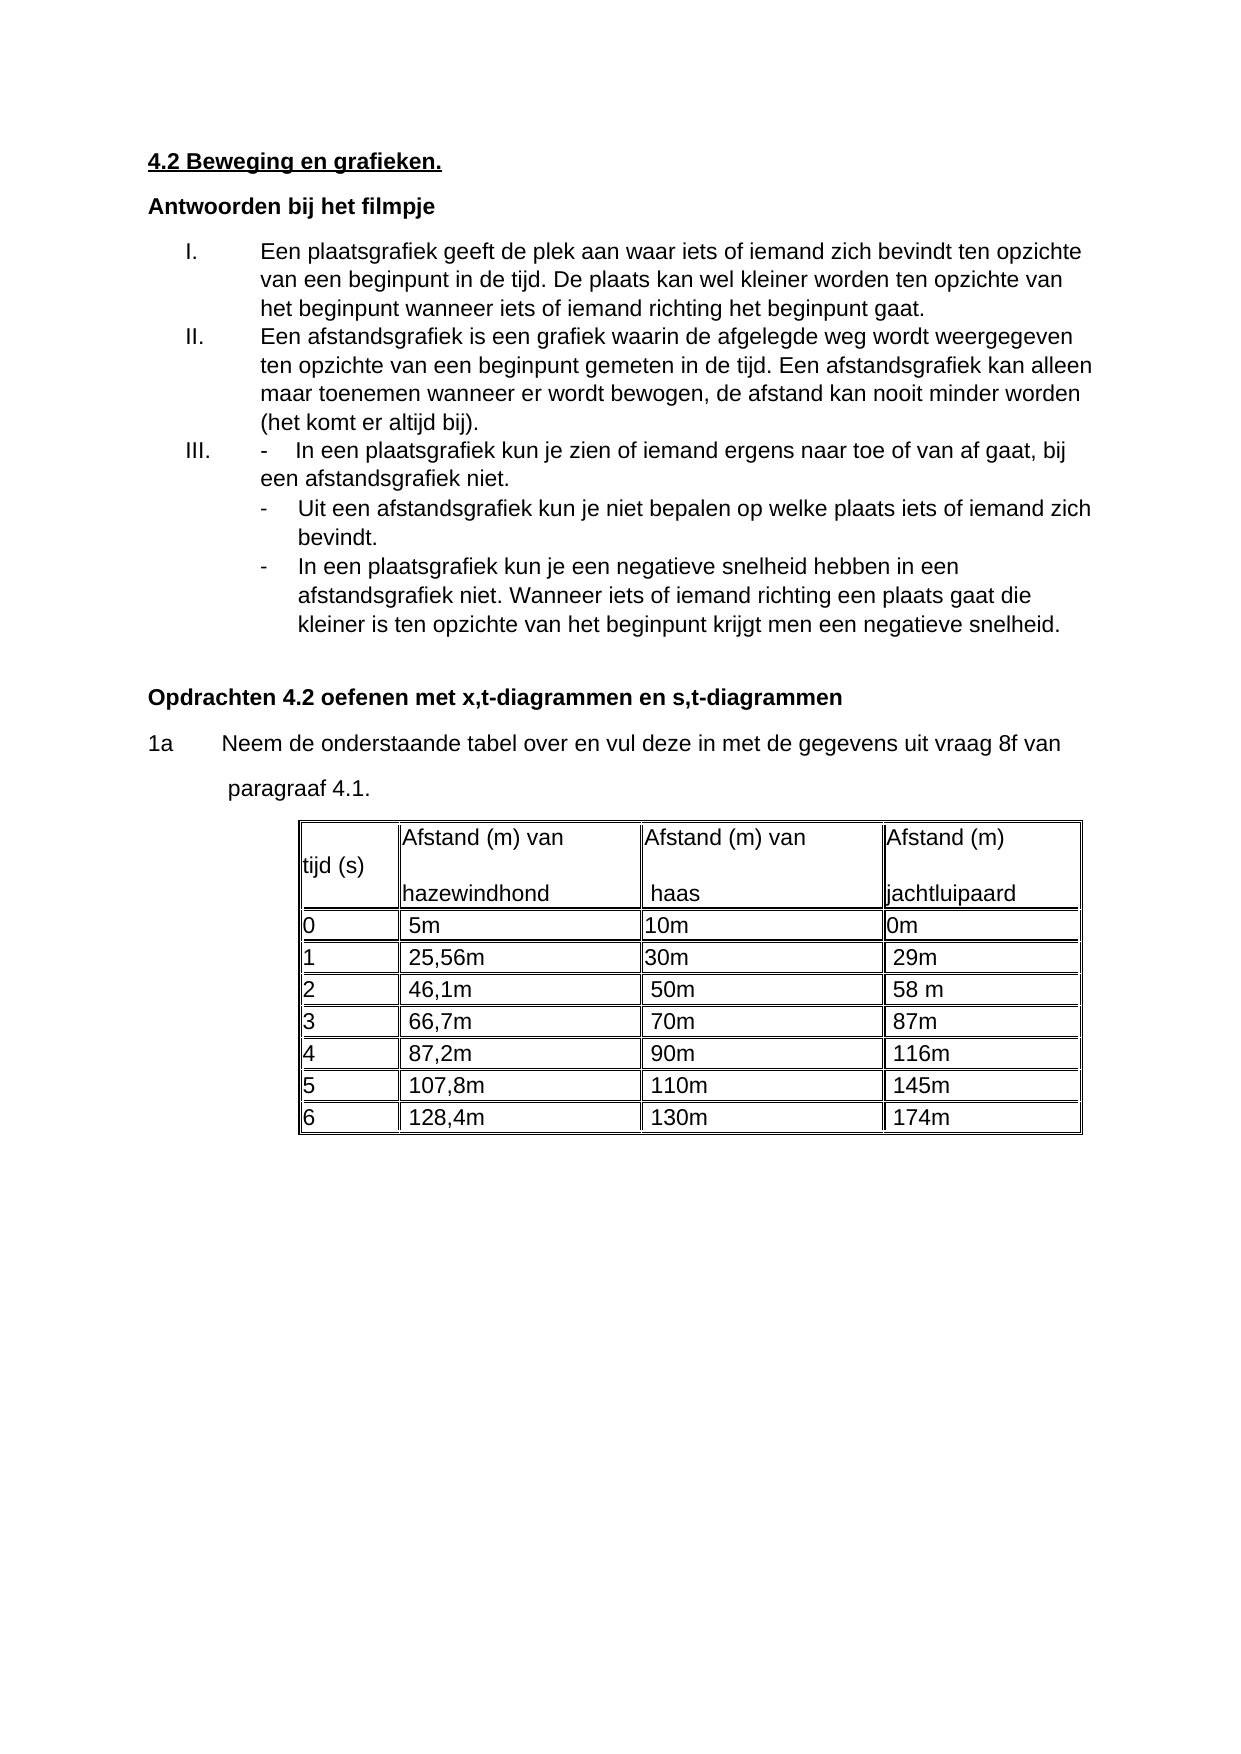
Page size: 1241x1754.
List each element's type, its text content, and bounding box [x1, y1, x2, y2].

table_cell 90m [643, 1039, 882, 1068]
table_cell 70m [643, 1007, 882, 1036]
table_cell 5m [401, 911, 640, 939]
list Een plaatsgrafiek geeft de plek aan waar iets of iemand zich bevindt ten opzichte van een beginpunt in de tijd. De plaats kan wel kleiner worden ten opzichte van het beginpunt wanneer iets of iemand richting het beginpunt gaat. [185, 238, 1093, 321]
table_cell 2 [302, 971, 398, 1003]
text 4.2 Beweging en grafieken. [148, 148, 1093, 174]
table_cell 10m [643, 911, 882, 939]
table_cell 87m [886, 1004, 1080, 1036]
table_cell 130m [642, 1100, 884, 1132]
list Een afstandsgrafiek is een grafiek waarin de afgelegde weg wordt weergegeven ten opzichte van een beginpunt gemeten in de tijd. Een afstandsgrafiek kan alleen maar toenemen wanneer er wordt bewogen, de afstand kan nooit minder worden (het komt er altijd bij). [185, 323, 1093, 435]
table_cell 66,7m [401, 1007, 640, 1036]
text 1a Neem de onderstaande tabel over en vul deze in met de gegevens uit vraag 8f van [148, 729, 1093, 756]
table_cell 58 m [886, 971, 1080, 1003]
table_cell 30m [643, 943, 882, 971]
table_header Afstand (m) van haas [642, 821, 884, 907]
table_cell 116m [884, 1036, 1081, 1068]
table_cell 46,1m [401, 975, 640, 1003]
table_cell 110m [643, 1071, 882, 1100]
table_cell 128,4m [400, 1103, 642, 1132]
table_header Afstand (m) jachtluipaard [884, 823, 1080, 907]
table_cell 0 [302, 907, 398, 939]
table_cell 3 [302, 1004, 398, 1036]
text Antwoorden bij het filmpje [148, 193, 1093, 219]
table_cell 6 [300, 1100, 399, 1132]
text paragraaf 4.1. [148, 774, 1093, 801]
table_cell 107,8m [401, 1071, 640, 1100]
table_cell 174m [884, 1100, 1081, 1132]
list Uit een afstandsgrafiek kun je niet bepalen op welke plaats iets of iemand zich bevindt. [260, 494, 1093, 550]
table_cell 87,2m [401, 1039, 640, 1068]
table_cell 1 [302, 939, 398, 971]
table_cell 145m [884, 1068, 1081, 1100]
table_cell 4 [300, 1036, 399, 1068]
list - In een plaatsgrafiek kun je zien of iemand ergens naar toe of van af gaat, bij een afstandsgrafiek niet. [185, 437, 1093, 492]
text Opdrachten 4.2 oefenen met x,t-diagrammen en s,t-diagrammen [148, 684, 1093, 711]
table_cell 25,56m [401, 943, 640, 971]
table_cell 0m [886, 907, 1080, 939]
table_cell 50m [643, 975, 882, 1003]
table_cell 5 [300, 1068, 399, 1100]
table_header tijd (s) [302, 823, 399, 907]
list In een plaatsgrafiek kun je een negatieve snelheid hebben in een afstandsgrafiek niet. Wanneer iets of iemand richting een plaats gaat die kleiner is ten opzichte van het beginpunt krijgt men een negatieve snelheid. [260, 552, 1093, 637]
table_header Afstand (m) van hazewindhond [400, 823, 642, 907]
table_cell 29m [886, 939, 1080, 971]
